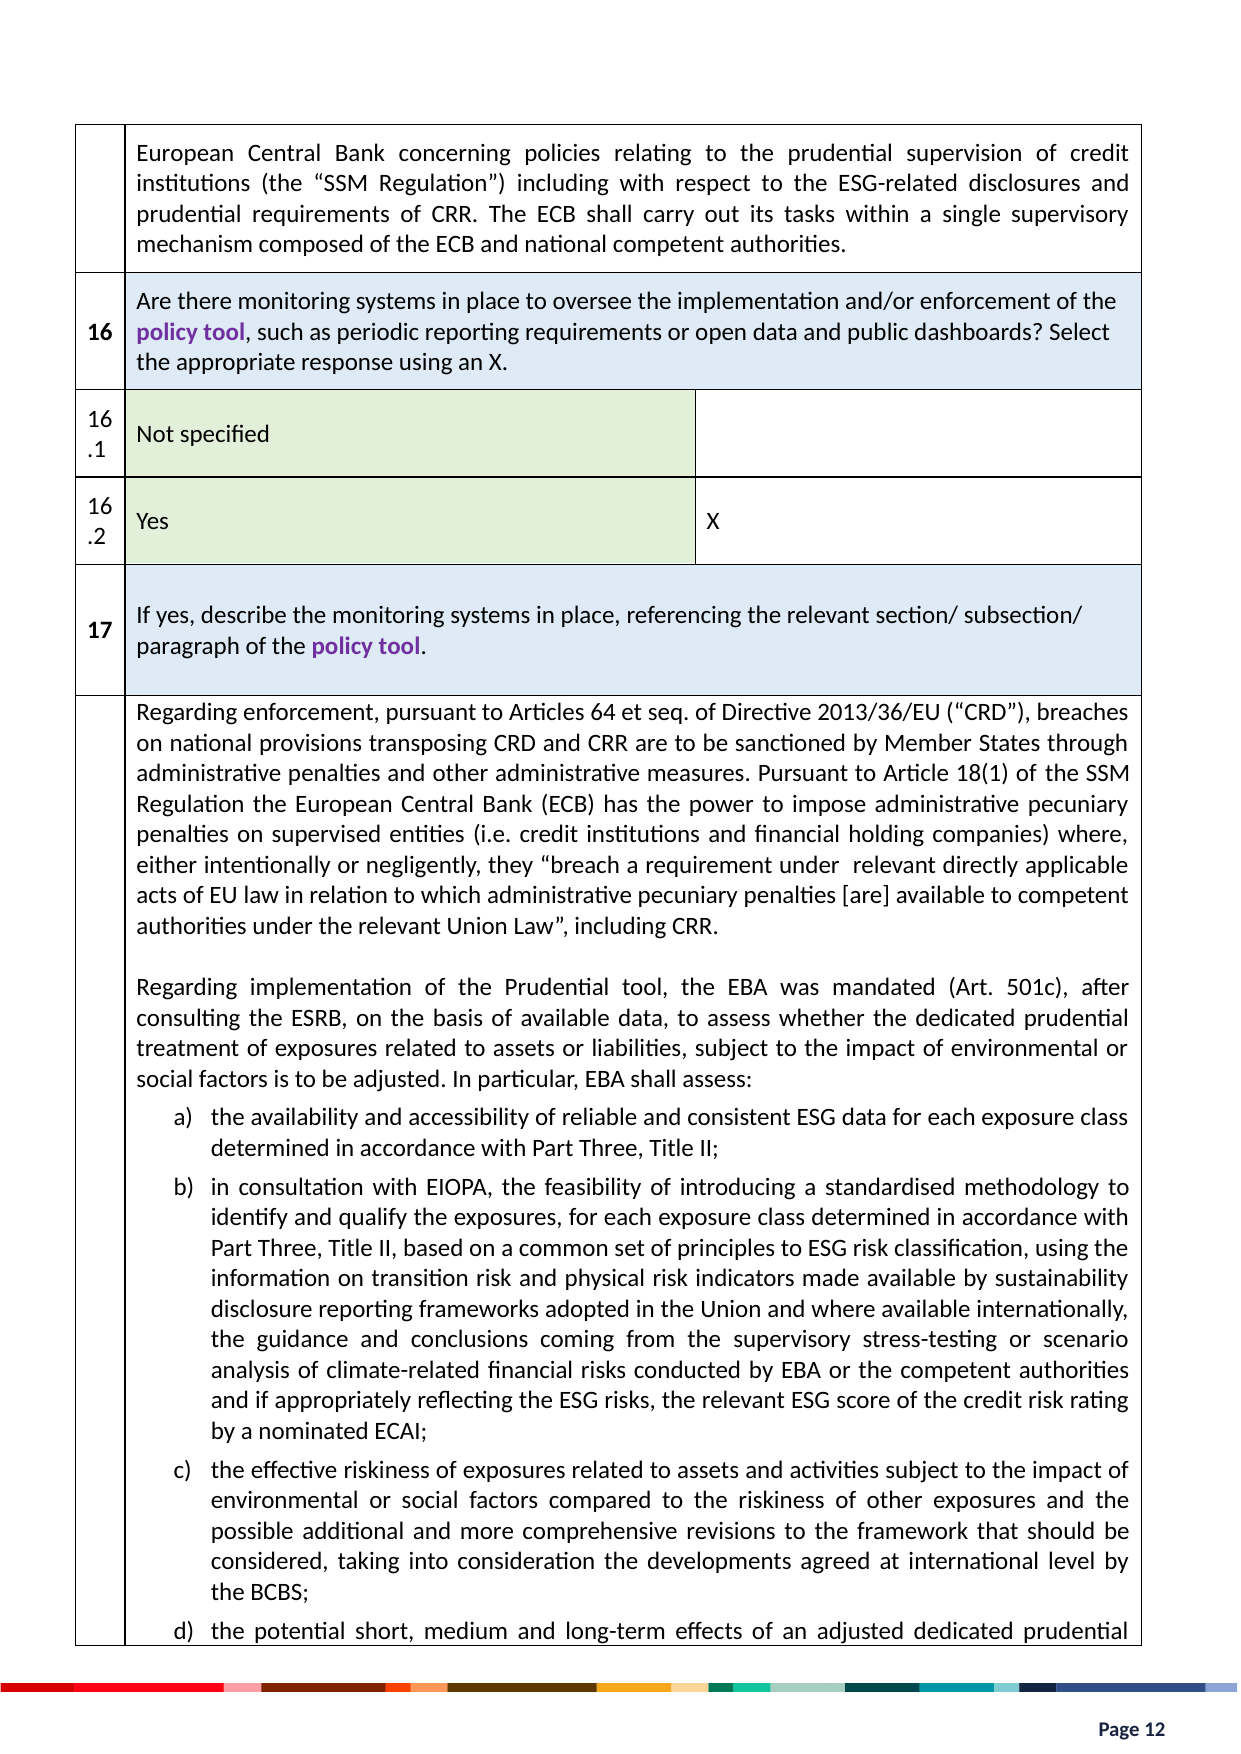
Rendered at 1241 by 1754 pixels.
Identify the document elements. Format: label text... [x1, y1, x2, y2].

table_cell Yes [126, 478, 695, 563]
table_cell If yes, describe the monitoring systems in place, referencing the relevant section/ subsection/ paragraph of the policy tool. [126, 565, 1141, 695]
table_cell 16.1 [76, 390, 124, 476]
table_cell [76, 125, 124, 272]
table_cell 16 [76, 273, 124, 389]
table_cell 16.2 [76, 478, 124, 563]
table_cell [76, 696, 124, 1645]
table_cell X [696, 478, 1141, 563]
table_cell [126, 125, 1141, 272]
picture [0, 1683, 1236, 1692]
table_cell Not specified [126, 390, 695, 476]
table_cell Are there monitoring systems in place to oversee the implementation and/or enforcement of the policy tool, such as periodic reporting requirements or open data and public dashboards? Select the appropriate response using an X. [126, 273, 1141, 389]
table_cell 17 [76, 565, 124, 695]
table_cell [696, 390, 1141, 476]
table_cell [126, 696, 1141, 1645]
